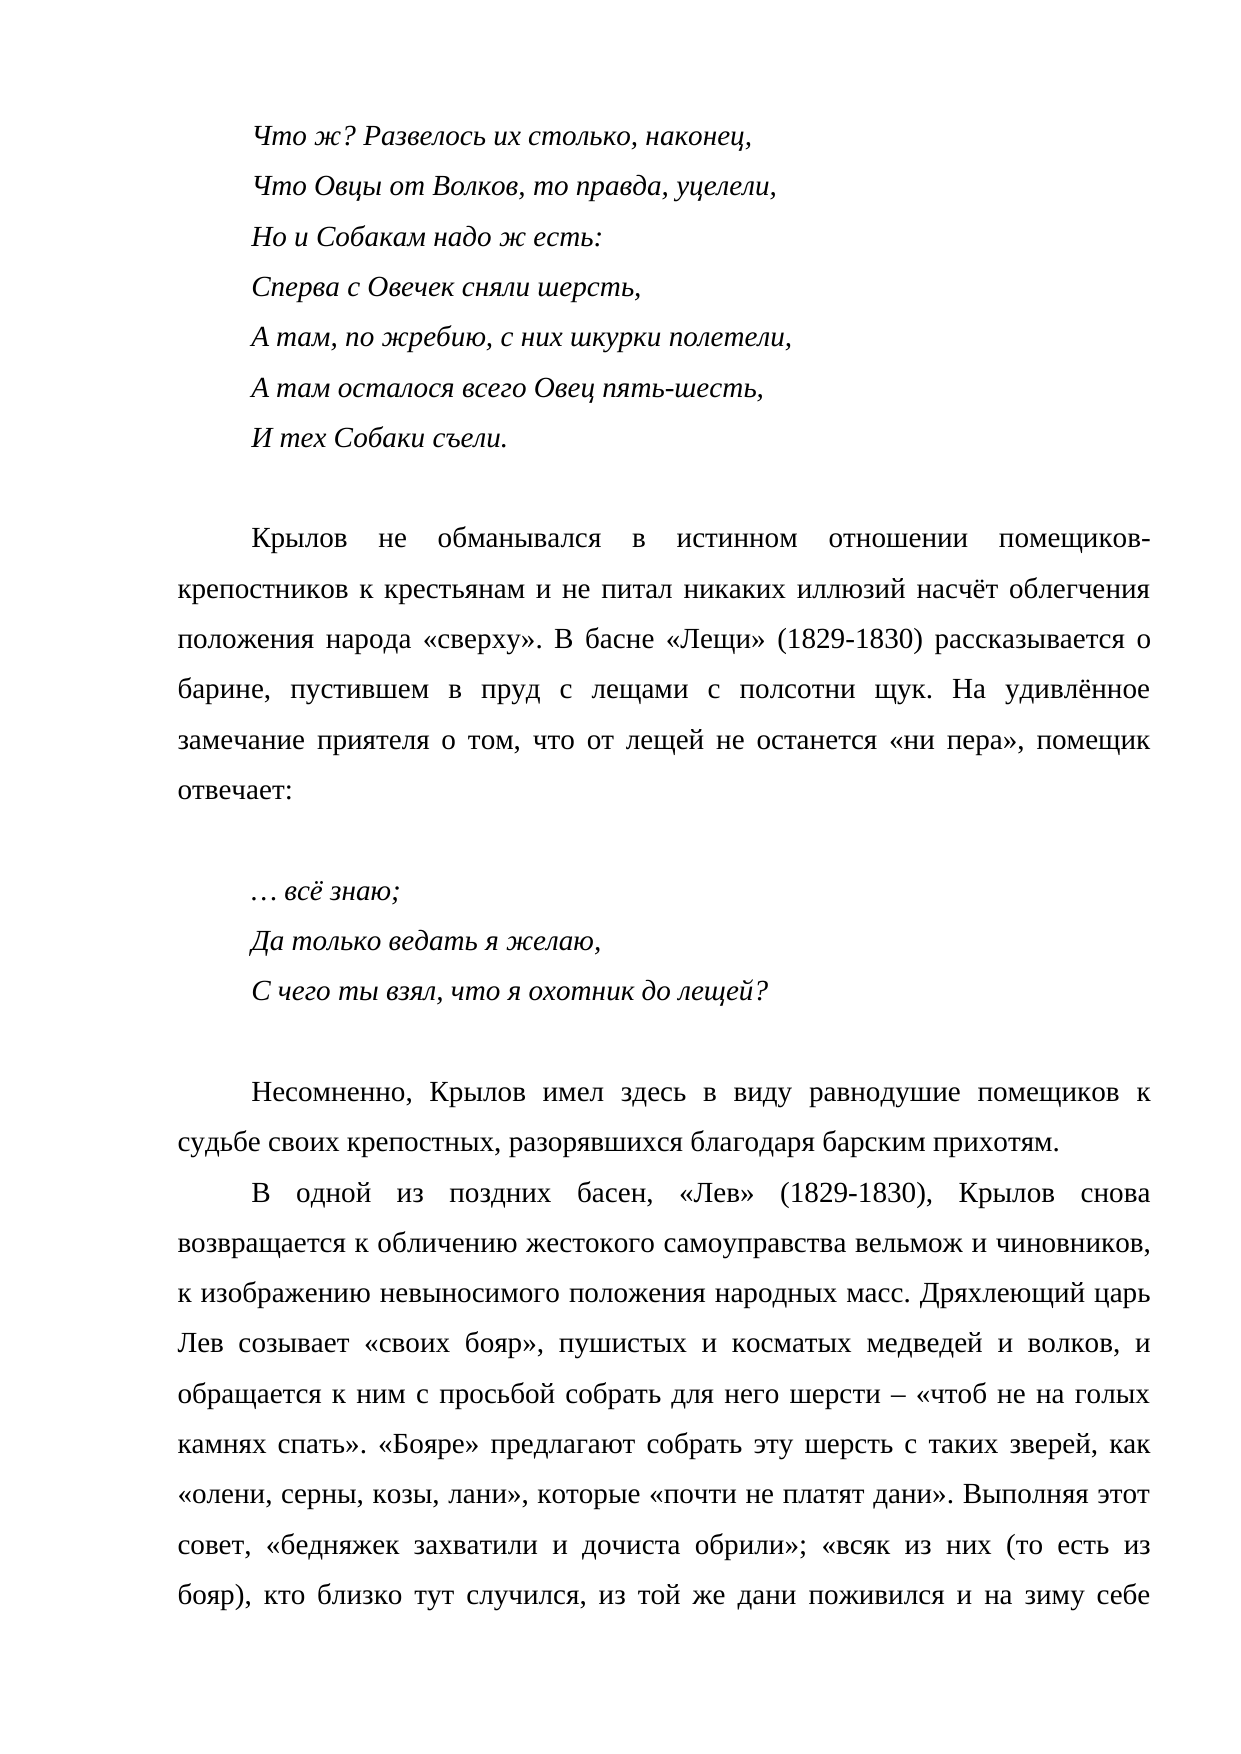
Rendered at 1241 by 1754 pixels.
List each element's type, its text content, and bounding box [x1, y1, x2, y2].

text Что ж? Развелось их столько, наконец, [177, 118, 1152, 152]
text Но и Собакам надо ж есть: [177, 219, 1152, 252]
text Сперва с Овечек сняли шерсть, [177, 269, 1152, 303]
text Несомненно, Крылов имел здесь в виду равнодушие помещиков к судьбе своих крепостных, разорявшихся благодаря барским прихотям. [177, 1074, 1152, 1158]
text А там осталося всего Овец пять-шесть, [177, 370, 1152, 403]
text И тех Собаки съели. [177, 420, 1152, 453]
text Крылов не обманывался в истинном отношении помещиков-крепостников к крестьянам и не питал никаких иллюзий насчёт облегчения положения народа «сверху». В басне «Лещи» (1829-1830) рассказывается о барине, пустившем в пруд с лещами с полсотни щук. На удивлённое замечание приятеля о том, что от лещей не останется «ни пера», помещик отвечает: [177, 521, 1152, 806]
text Что Овцы от Волков, то правда, уцелели, [177, 168, 1152, 202]
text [177, 1175, 1152, 1611]
text А там, по жребию, с них шкурки полетели, [177, 319, 1152, 353]
text С чего ты взял, что я охотник до лещей? [177, 973, 1152, 1007]
text … всё знаю; [177, 873, 1152, 906]
text Да только ведать я желаю, [177, 923, 1152, 957]
